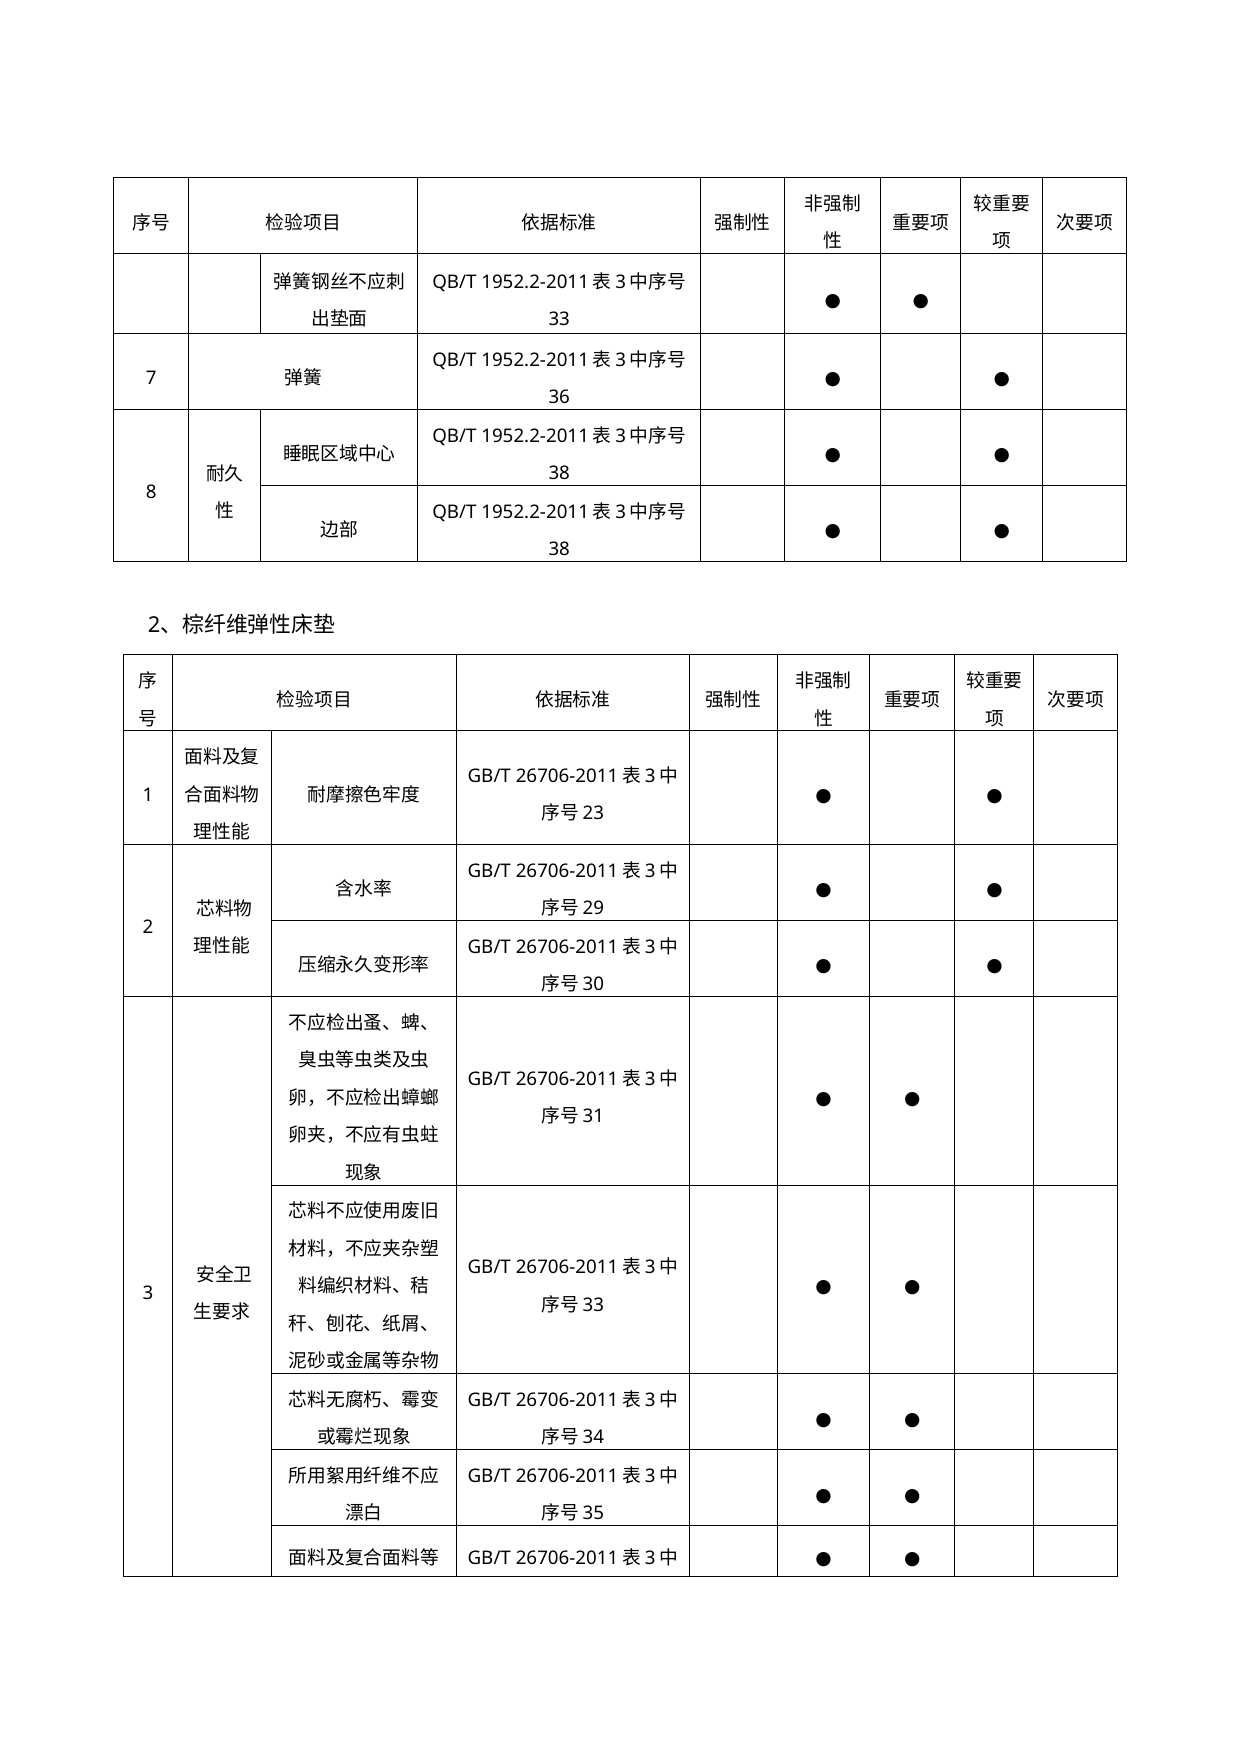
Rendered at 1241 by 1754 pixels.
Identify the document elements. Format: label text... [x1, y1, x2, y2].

table_cell [955, 1374, 1033, 1449]
table_cell ● [778, 1374, 869, 1449]
table_cell ● [785, 410, 880, 485]
table_cell [701, 486, 784, 561]
table_cell ● [955, 845, 1033, 920]
table_cell GB/T 26706-2011表3中序号30 [457, 921, 689, 996]
table_cell ● [778, 845, 869, 920]
table_cell ● [785, 486, 880, 561]
table_cell ● [955, 921, 1033, 996]
table_cell ● [778, 997, 869, 1184]
table_header 较重要项 [961, 178, 1042, 253]
table_cell ● [778, 1526, 869, 1576]
table_cell 弹簧钢丝不应刺出垫面 [261, 254, 417, 333]
table_header 检验项目 [189, 178, 417, 253]
table_cell [690, 1450, 777, 1525]
table_cell GB/T 26706-2011表3中序号34 [457, 1374, 689, 1449]
table_cell [1034, 1450, 1117, 1525]
table_cell [1034, 997, 1117, 1184]
table_header 非强制性 [785, 178, 880, 253]
table_cell [690, 921, 777, 996]
table_cell [870, 845, 954, 920]
table_header 依据标准 [457, 655, 689, 730]
table_cell 芯料物理性能 [173, 845, 271, 996]
table_header 重要项 [881, 178, 960, 253]
table_cell ● [785, 254, 880, 333]
table_cell [1034, 731, 1117, 844]
table_cell [690, 997, 777, 1184]
table_cell [701, 410, 784, 485]
table_cell QB/T 1952.2-2011表3中序号38 [418, 486, 700, 561]
table_cell QB/T 1952.2-2011表3中序号36 [418, 334, 700, 409]
table_header 强制性 [701, 178, 784, 253]
table_cell QB/T 1952.2-2011表3中序号33 [418, 254, 700, 333]
table_cell 芯料不应使用废旧材料，不应夹杂塑料编织材料、秸秆、刨花、纸屑、泥砂或金属等杂物 [272, 1186, 456, 1373]
text 2、棕纤维弹性床垫 [148, 607, 1092, 638]
table_cell 含水率 [272, 845, 456, 920]
table_header 序号 [124, 655, 172, 730]
table_cell GB/T 26706-2011表3中序号31 [457, 997, 689, 1184]
table_cell [881, 486, 960, 561]
table_cell 不应检出蚤、蜱、臭虫等虫类及虫卵，不应检出蟑螂卵夹，不应有虫蛀现象 [272, 997, 456, 1184]
table_cell ● [870, 1374, 954, 1449]
table_cell [961, 254, 1042, 333]
table_cell GB/T 26706-2011表3中序号29 [457, 845, 689, 920]
table_cell [690, 1186, 777, 1373]
table_cell [955, 1450, 1033, 1525]
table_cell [457, 1526, 689, 1576]
table_cell [1034, 921, 1117, 996]
table_header 依据标准 [418, 178, 700, 253]
table_cell [870, 731, 954, 844]
table_header 序号 [114, 178, 188, 253]
table_cell [690, 731, 777, 844]
table_cell [955, 1526, 1033, 1576]
table_cell ● [778, 921, 869, 996]
table_cell 安全卫生要求 [173, 997, 271, 1576]
table_cell [1034, 1374, 1117, 1449]
table_header 非强制性 [778, 655, 869, 730]
table_cell 边部 [261, 486, 417, 561]
table_cell [690, 1374, 777, 1449]
table_cell [690, 1526, 777, 1576]
table_cell [955, 997, 1033, 1184]
table_cell ● [778, 731, 869, 844]
table_cell [1043, 410, 1126, 485]
table_cell ● [785, 334, 880, 409]
table_cell ● [778, 1186, 869, 1373]
table_cell [881, 334, 960, 409]
table_cell ● [870, 1450, 954, 1525]
table_cell 7 [114, 334, 188, 409]
table_cell [690, 845, 777, 920]
table_header 较重要项 [955, 655, 1033, 730]
table_header 强制性 [690, 655, 777, 730]
table_cell 所用絮用纤维不应漂白 [272, 1450, 456, 1525]
table_cell ● [778, 1450, 869, 1525]
table_cell [1043, 334, 1126, 409]
table_cell [1034, 1186, 1117, 1373]
table_cell QB/T 1952.2-2011表3中序号38 [418, 410, 700, 485]
table_cell ● [955, 731, 1033, 844]
table_cell 压缩永久变形率 [272, 921, 456, 996]
table_cell [881, 410, 960, 485]
table_cell [1043, 254, 1126, 333]
table_cell 面料及复合面料物理性能 [173, 731, 271, 844]
table_cell GB/T 26706-2011表3中序号35 [457, 1450, 689, 1525]
table_cell ● [870, 997, 954, 1184]
table_cell [1034, 1526, 1117, 1576]
table_cell 睡眠区域中心 [261, 410, 417, 485]
table_cell [1043, 486, 1126, 561]
table_header 重要项 [870, 655, 954, 730]
table_header 次要项 [1034, 655, 1117, 730]
table_cell 耐久性 [189, 410, 260, 561]
table_cell ● [961, 410, 1042, 485]
table_cell [1034, 845, 1117, 920]
table_cell 1 [124, 731, 172, 844]
table_header 检验项目 [173, 655, 456, 730]
table_cell 3 [124, 997, 172, 1576]
table_cell ● [870, 1526, 954, 1576]
table_cell 8 [114, 410, 188, 561]
table_cell ● [961, 334, 1042, 409]
table_cell 耐摩擦色牢度 [272, 731, 456, 844]
table_cell ● [881, 254, 960, 333]
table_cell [272, 1526, 456, 1576]
table_cell GB/T 26706-2011表3中序号23 [457, 731, 689, 844]
table_cell [701, 334, 784, 409]
table_cell ● [870, 1186, 954, 1373]
table_cell 芯料无腐朽、霉变或霉烂现象 [272, 1374, 456, 1449]
table_cell 弹簧 [189, 334, 417, 409]
table_cell [955, 1186, 1033, 1373]
table_cell ● [961, 486, 1042, 561]
table_header 次要项 [1043, 178, 1126, 253]
table_cell GB/T 26706-2011表3中序号33 [457, 1186, 689, 1373]
table_cell 2 [124, 845, 172, 996]
table_cell [701, 254, 784, 333]
table_cell [870, 921, 954, 996]
